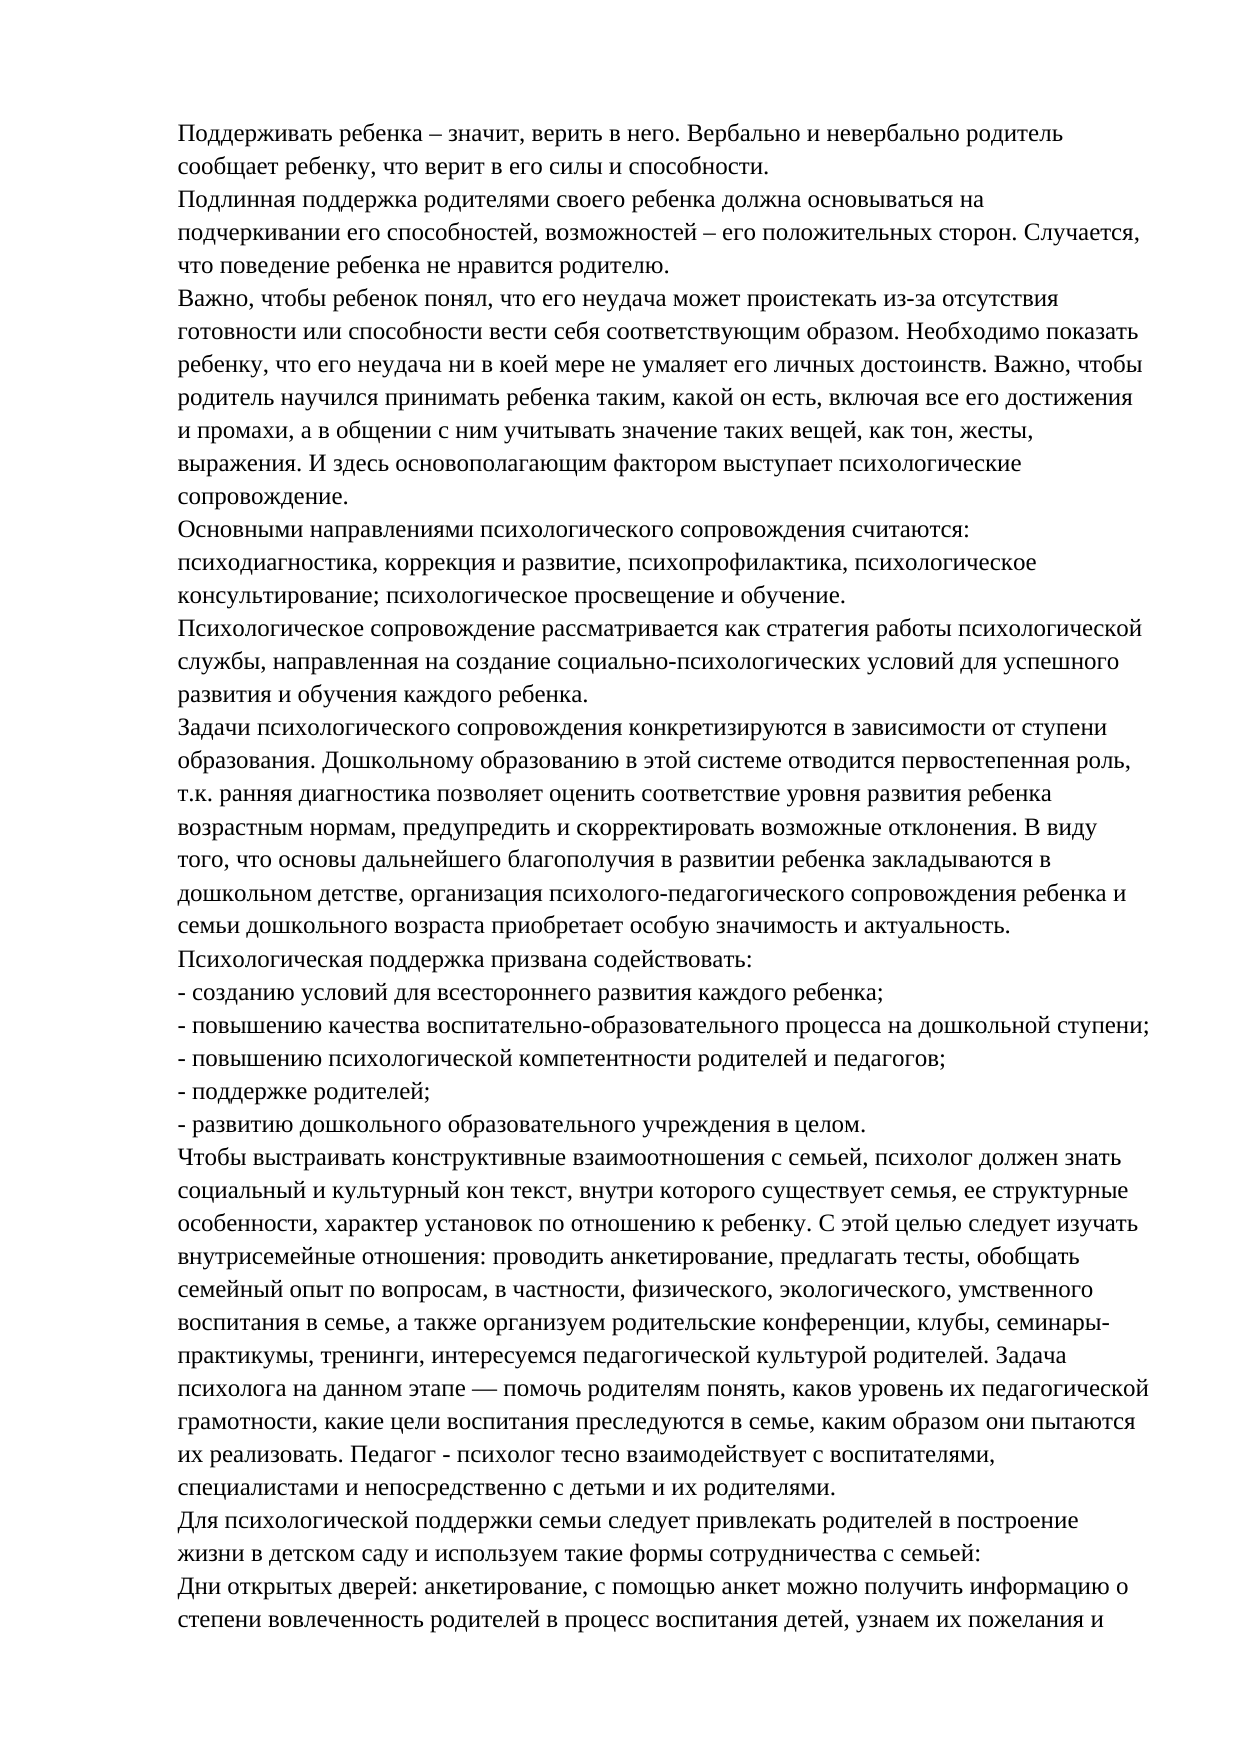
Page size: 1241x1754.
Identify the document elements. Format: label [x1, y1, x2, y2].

text [177, 118, 1152, 1633]
